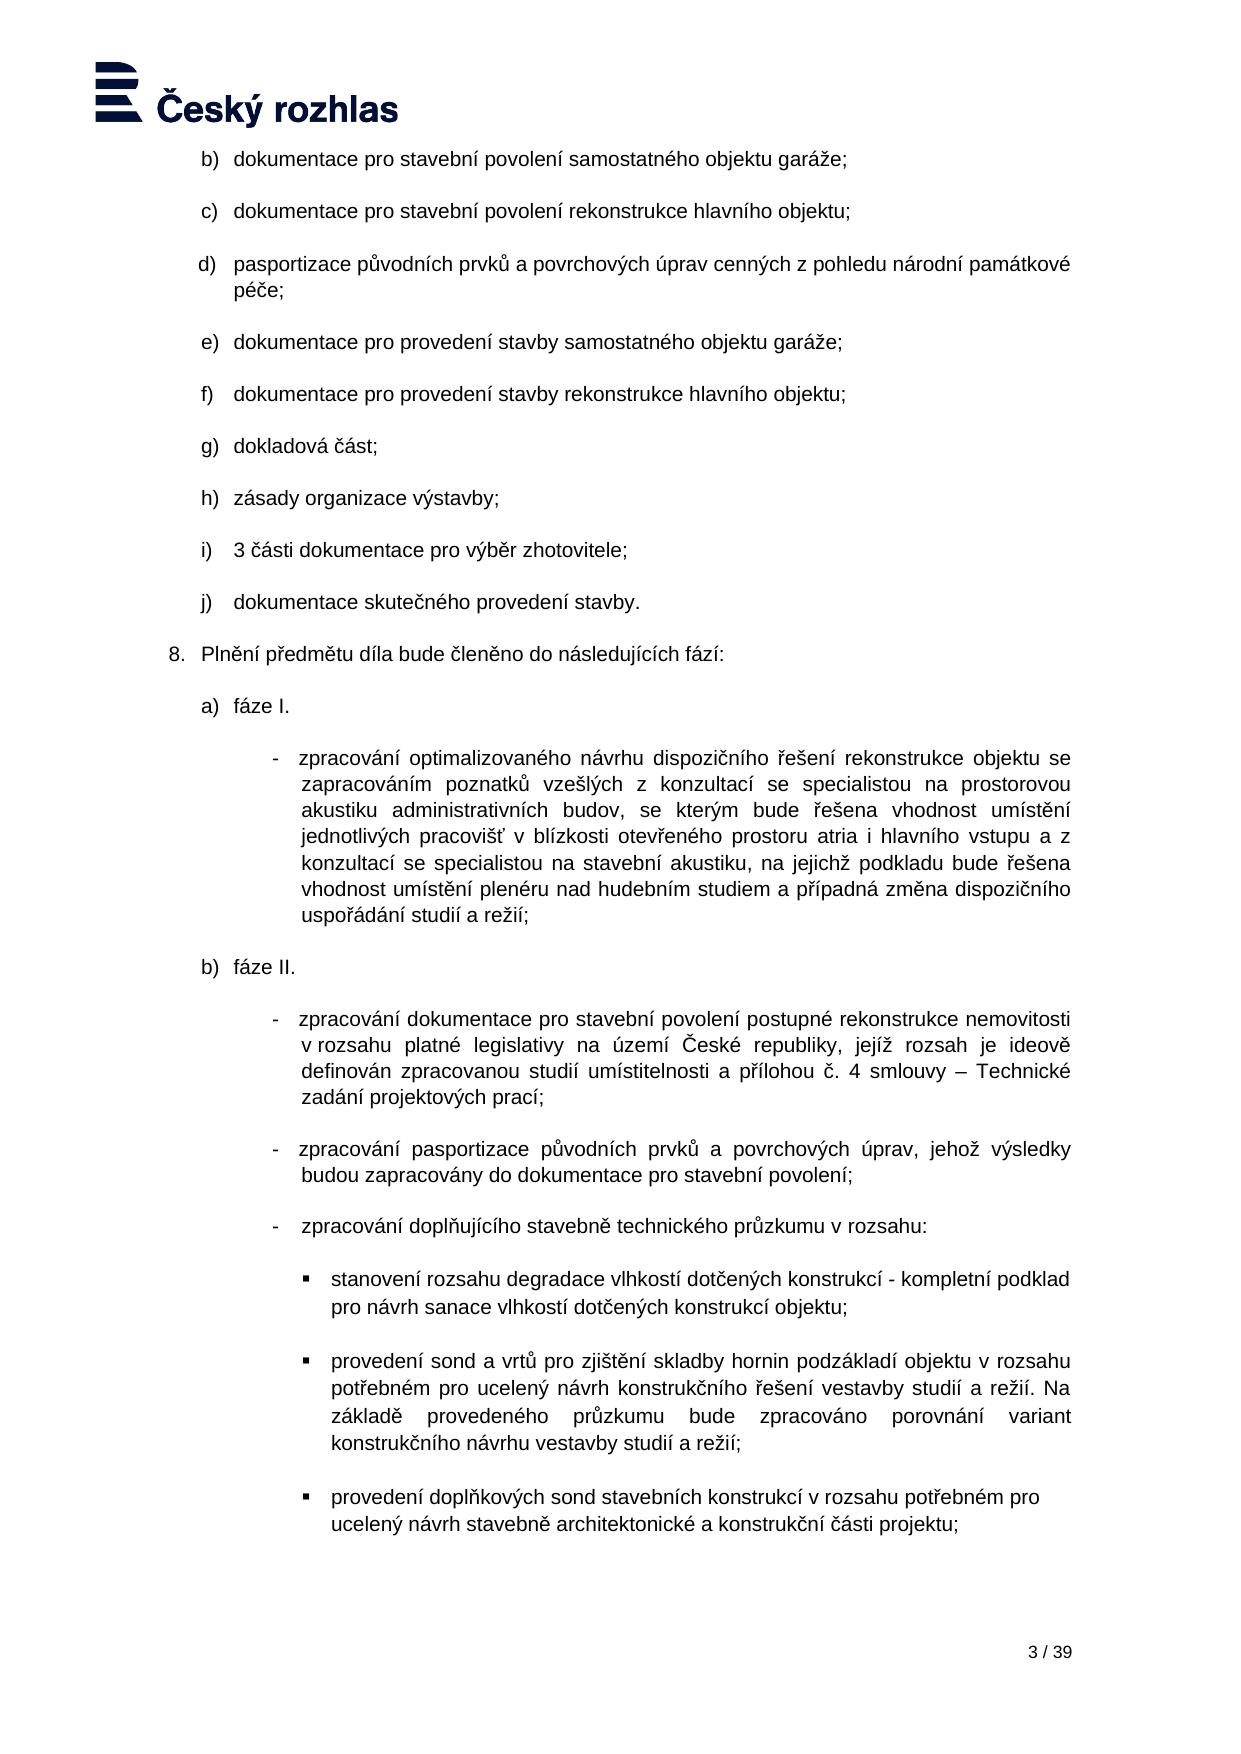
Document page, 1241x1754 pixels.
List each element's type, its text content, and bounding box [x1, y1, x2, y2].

list Plnění předmětu díla bude členěno do následujících fází: [168, 641, 1072, 667]
list dokumentace pro provedení stavby samostatného objektu garáže; [201, 328, 1072, 354]
list dokladová část; [201, 432, 1072, 458]
list zásady organizace výstavby; [201, 484, 1072, 511]
list dokumentace pro stavební povolení rekonstrukce hlavního objektu; [201, 198, 1072, 224]
list zpracování dokumentace pro stavební povolení postupné rekonstrukce nemovitosti v rozsahu platné legislativy na území České republiky, jejíž rozsah je ideově definován zpracovanou studií umístitelnosti a přílohou č. 4 smlouvy – Technické zadání projektových prací; [272, 1005, 1072, 1109]
list provedení doplňkových sond stavebních konstrukcí v rozsahu potřebném pro ucelený návrh stavebně architektonické a konstrukční části projektu; [301, 1484, 1072, 1536]
list pasportizace původních prvků a povrchových úprav cenných z pohledu národní památkové péče; [198, 250, 1072, 302]
list zpracování doplňujícího stavebně technického průzkumu v rozsahu: [272, 1214, 1072, 1238]
list fáze II. [201, 953, 1072, 979]
list zpracování pasportizace původních prvků a povrchových úprav, jehož výsledky budou zapracovány do dokumentace pro stavební povolení; [272, 1136, 1072, 1188]
list zpracování optimalizovaného návrhu dispozičního řešení rekonstrukce objektu se zapracováním poznatků vzešlých z konzultací se specialistou na prostorovou akustiku administrativních budov, se kterým bude řešena vhodnost umístění jednotlivých pracovišť v blízkosti otevřeného prostoru atria i hlavního vstupu a z konzultací se specialistou na stavební akustiku, na jejichž podkladu bude řešena vhodnost umístění plenéru nad hudebním studiem a případná změna dispozičního uspořádání studií a režií; [272, 745, 1072, 927]
list 3 části dokumentace pro výběr zhotovitele; [201, 537, 1072, 563]
list fáze I. [201, 693, 1072, 719]
list dokumentace skutečného provedení stavby. [201, 589, 1072, 615]
picture [95, 62, 398, 128]
list provedení sond a vrtů pro zjištění skladby hornin podzákladí objektu v rozsahu potřebném pro ucelený návrh konstrukčního řešení vestavby studií a režií. Na základě provedeného průzkumu bude zpracováno porovnání variant konstrukčního návrhu vestavby studií a režií; [301, 1348, 1072, 1455]
list dokumentace pro stavební povolení samostatného objektu garáže; [201, 146, 1072, 172]
list dokumentace pro provedení stavby rekonstrukce hlavního objektu; [201, 380, 1072, 406]
list stanovení rozsahu degradace vlhkostí dotčených konstrukcí - kompletní podklad pro návrh sanace vlhkostí dotčených konstrukcí objektu; [301, 1267, 1072, 1319]
